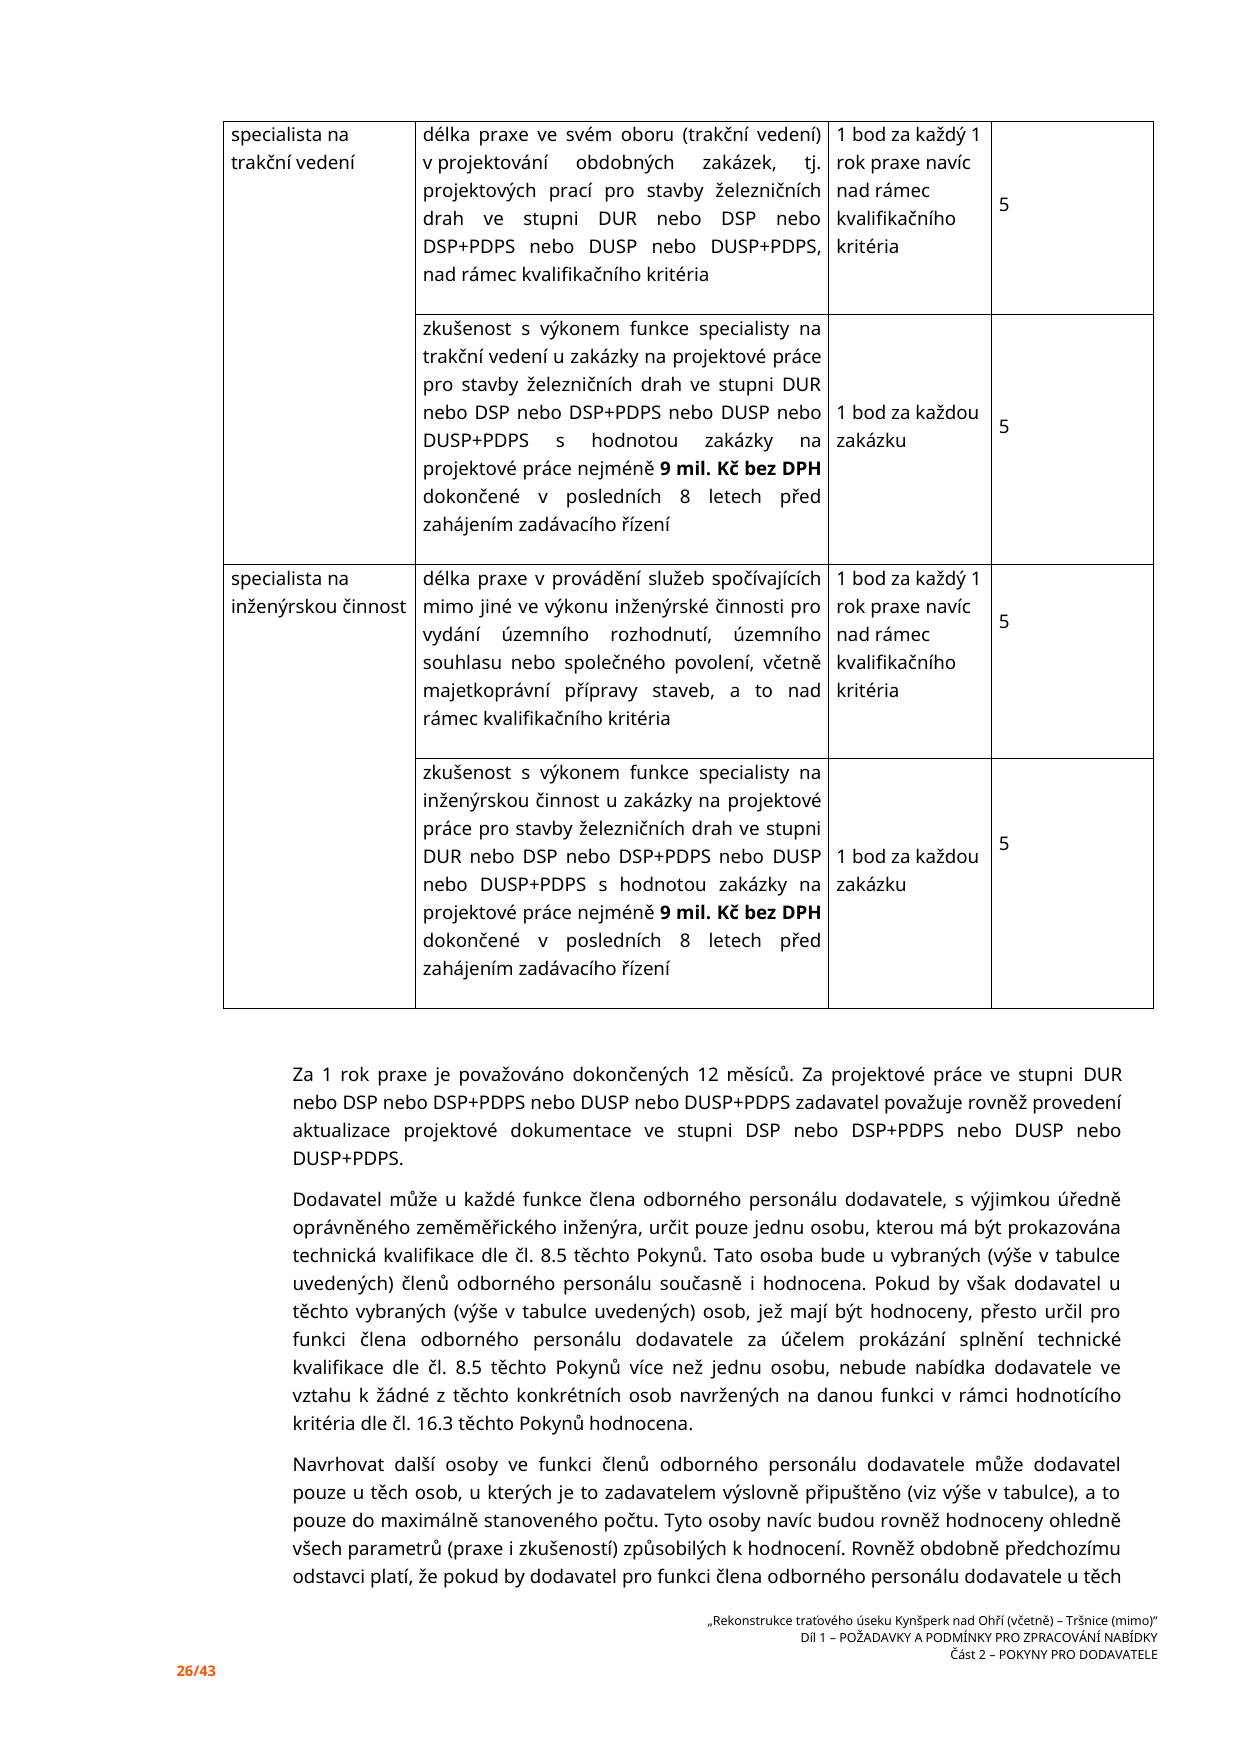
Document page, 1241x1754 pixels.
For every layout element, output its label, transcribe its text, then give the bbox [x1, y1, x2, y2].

table_cell 1 bod za každý 1 rok praxe navíc nad rámec kvalifikačního kritéria [829, 122, 991, 314]
table_cell zkušenost s výkonem funkce specialisty na inženýrskou činnost u zakázky na projektové práce pro stavby železničních drah ve stupni DUR nebo DSP nebo DSP+PDPS nebo DUSP nebo DUSP+PDPS s hodnotou zakázky na projektové práce nejméně 9 mil. Kč bez DPH dokončené v posledních 8 letech před zahájením zadávacího řízení [416, 759, 828, 1008]
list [292, 1451, 1122, 1588]
list Za 1 rok praxe je považováno dokončených 12 měsíců. Za projektové práce ve stupni DUR nebo DSP nebo DSP+PDPS nebo DUSP nebo DUSP+PDPS zadavatel považuje rovněž provedení aktualizace projektové dokumentace ve stupni DSP nebo DSP+PDPS nebo DUSP nebo DUSP+PDPS. [292, 1062, 1122, 1171]
table_cell 1 bod za každou zakázku [829, 315, 991, 564]
table_cell 5 [992, 122, 1153, 314]
table_cell 1 bod za každý 1 rok praxe navíc nad rámec kvalifikačního kritéria [829, 565, 991, 758]
table_cell 5 [992, 759, 1153, 1008]
table_cell délka praxe ve svém oboru (trakční vedení) v projektování obdobných zakázek, tj. projektových prací pro stavby železničních drah ve stupni DUR nebo DSP nebo DSP+PDPS nebo DUSP nebo DUSP+PDPS, nad rámec kvalifikačního kritéria [416, 122, 828, 314]
table_cell specialista na inženýrskou činnost [224, 565, 415, 1008]
table_cell 5 [992, 315, 1153, 564]
table_cell 5 [992, 565, 1153, 758]
table_cell 1 bod za každou zakázku [829, 759, 991, 1008]
table_cell specialista na trakční vedení [224, 122, 415, 564]
table_cell zkušenost s výkonem funkce specialisty na trakční vedení u zakázky na projektové práce pro stavby železničních drah ve stupni DUR nebo DSP nebo DSP+PDPS nebo DUSP nebo DUSP+PDPS s hodnotou zakázky na projektové práce nejméně 9 mil. Kč bez DPH dokončené v posledních 8 letech před zahájením zadávacího řízení [416, 315, 828, 564]
list Dodavatel může u každé funkce člena odborného personálu dodavatele, s výjimkou úředně oprávněného zeměměřického inženýra, určit pouze jednu osobu, kterou má být prokazována technická kvalifikace dle čl. 8.5 těchto Pokynů. Tato osoba bude u vybraných (výše v tabulce uvedených) členů odborného personálu současně i hodnocena. Pokud by však dodavatel u těchto vybraných (výše v tabulce uvedených) osob, jež mají být hodnoceny, přesto určil pro funkci člena odborného personálu dodavatele za účelem prokázání splnění technické kvalifikace dle čl. 8.5 těchto Pokynů více než jednu osobu, nebude nabídka dodavatele ve vztahu k žádné z těchto konkrétních osob navržených na danou funkci v rámci hodnotícího kritéria dle čl. 16.3 těchto Pokynů hodnocena. [292, 1186, 1122, 1436]
table_cell délka praxe v provádění služeb spočívajících mimo jiné ve výkonu inženýrské činnosti pro vydání územního rozhodnutí, územního souhlasu nebo společného povolení, včetně majetkoprávní přípravy staveb, a to nad rámec kvalifikačního kritéria [416, 565, 828, 758]
